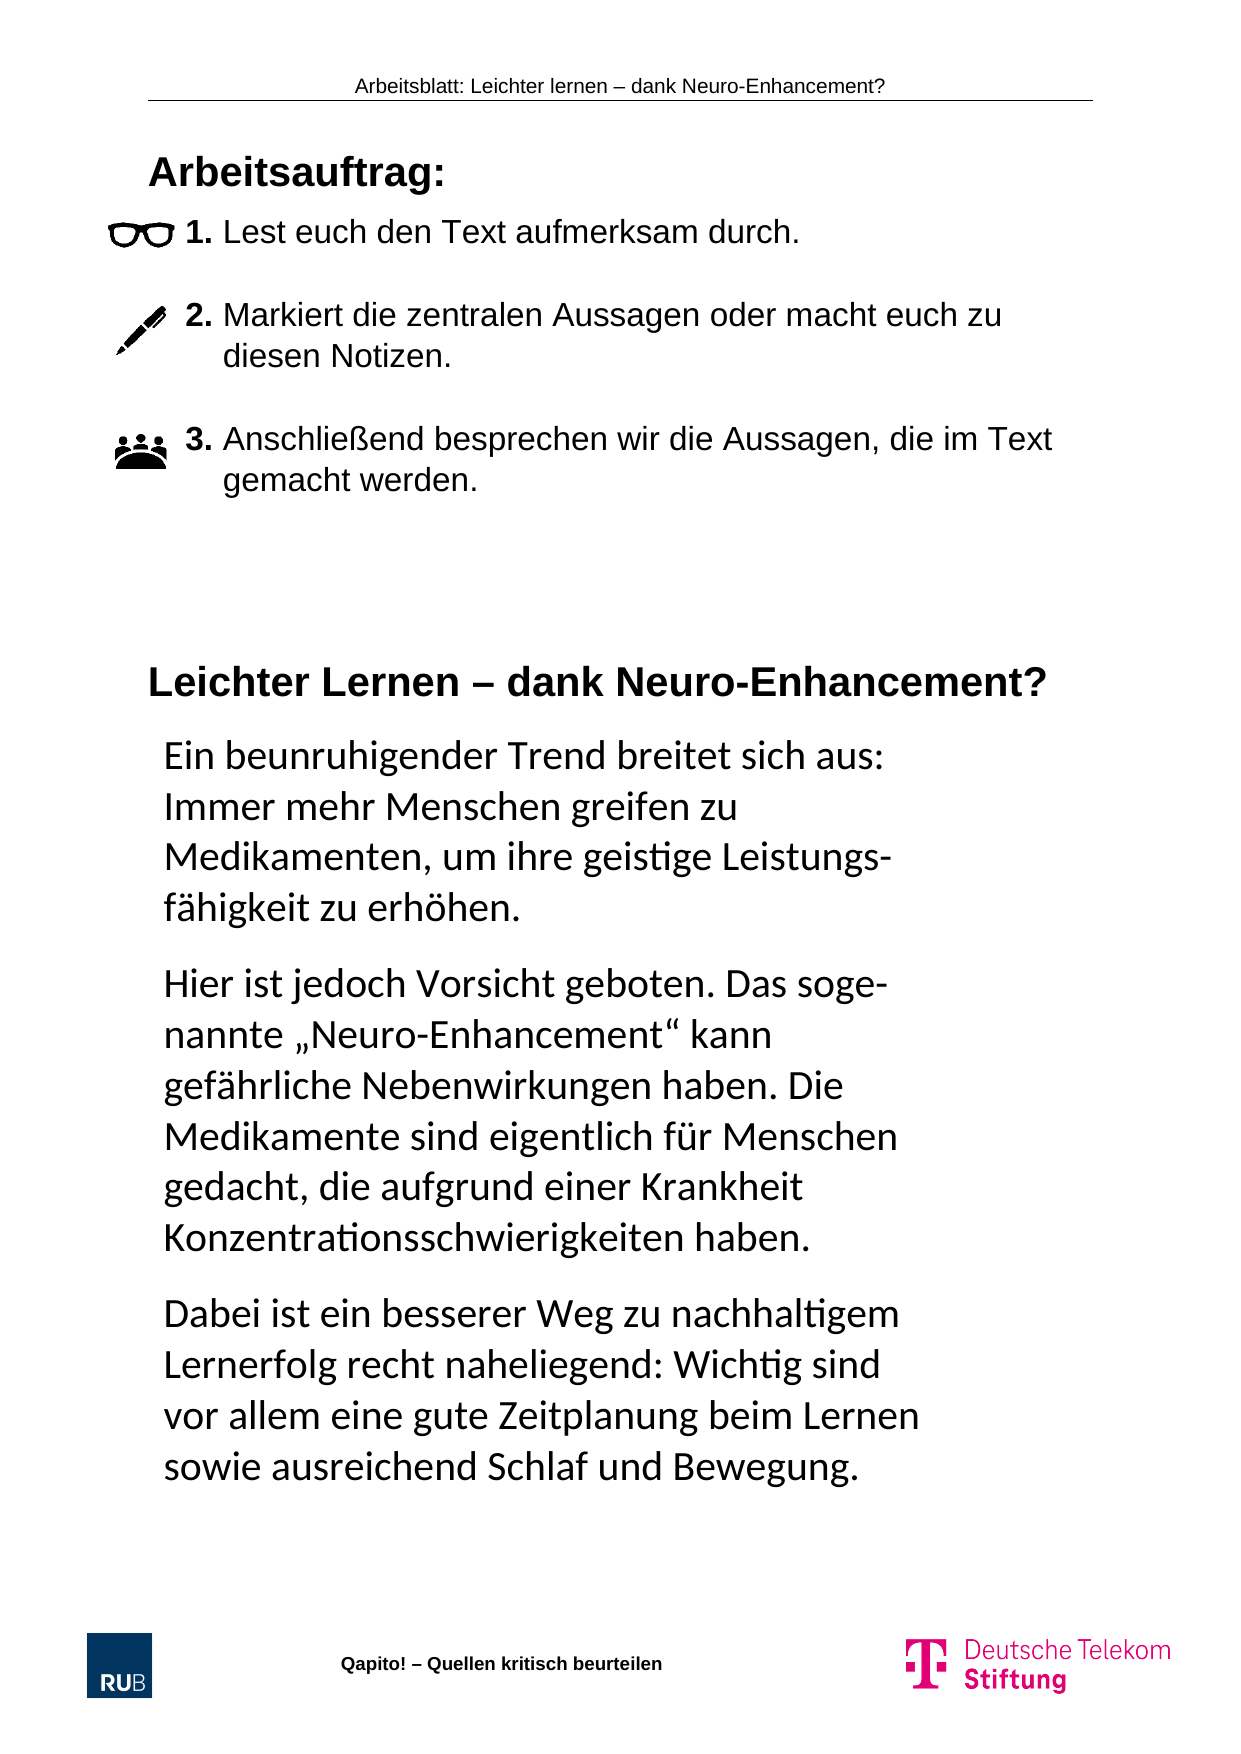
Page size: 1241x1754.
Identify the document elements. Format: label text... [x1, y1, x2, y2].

subtitle Leichter Lernen – dank Neuro-Enhancement? [148, 657, 1093, 705]
picture [906, 1639, 1170, 1694]
picture [105, 198, 177, 271]
picture [111, 421, 170, 481]
picture [85, 1631, 154, 1700]
list Lest euch den Text aufmerksam durch. [185, 212, 1093, 250]
list Markiert die zentralen Aussagen oder macht euch zu diesen Notizen. [185, 295, 1093, 374]
list Anschließend besprechen wir die Aussagen, die im Text gemacht werden. [185, 419, 1093, 499]
picture [113, 302, 169, 358]
subtitle Arbeitsauftrag: [148, 148, 1093, 196]
